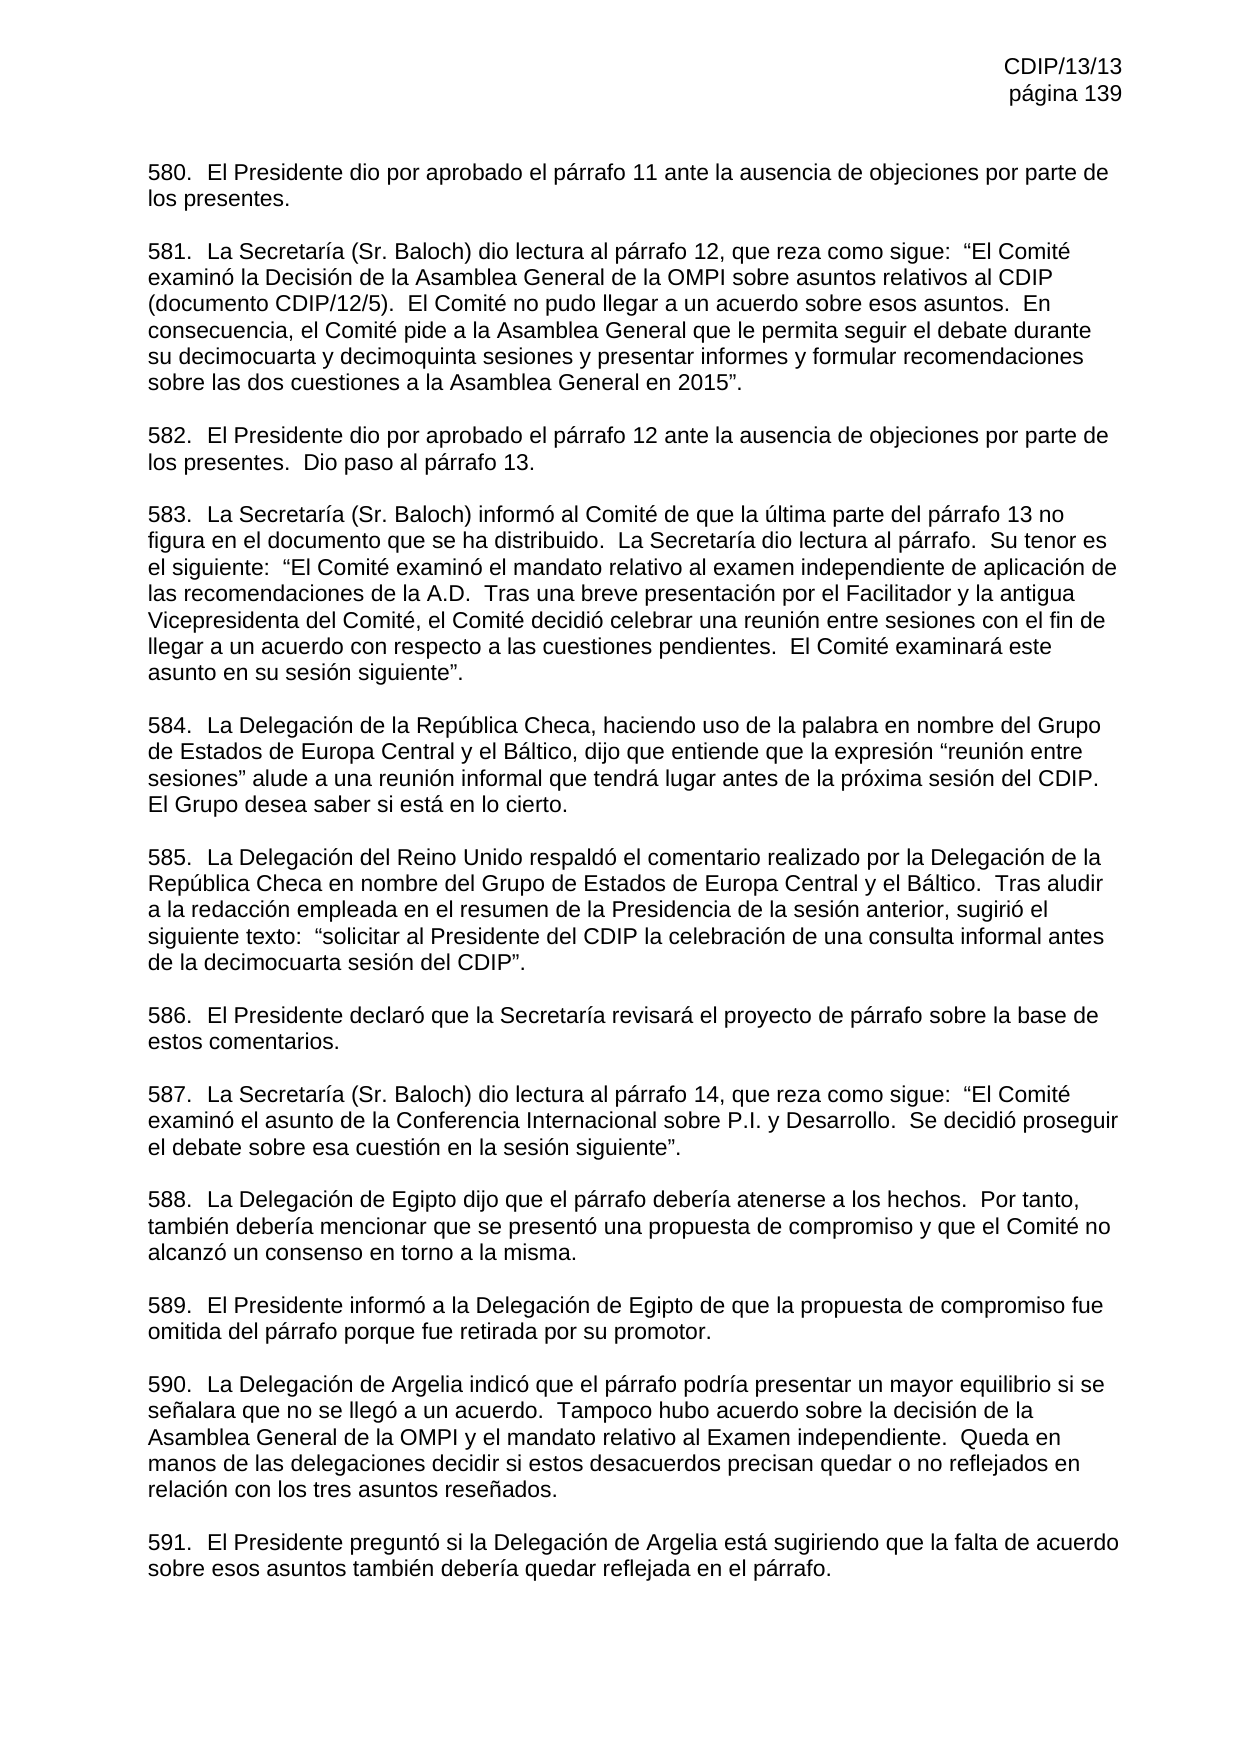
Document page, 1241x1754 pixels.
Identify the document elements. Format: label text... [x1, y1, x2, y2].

list La Delegación del Reino Unido respaldó el comentario realizado por la Delegación de la República Checa en nombre del Grupo de Estados de Europa Central y el Báltico. Tras aludir a la redacción empleada en el resumen de la Presidencia de la sesión anterior, sugirió el siguiente texto: “solicitar al Presidente del CDIP la celebración de una consulta informal antes de la decimocuarta sesión del CDIP”. [148, 844, 1122, 976]
list El Presidente informó a la Delegación de Egipto de que la propuesta de compromiso fue omitida del párrafo porque fue retirada por su promotor. [148, 1292, 1122, 1344]
list El Presidente preguntó si la Delegación de Argelia está sugiriendo que la falta de acuerdo sobre esos asuntos también debería quedar reflejada en el párrafo. [148, 1529, 1122, 1582]
list La Secretaría (Sr. Baloch) informó al Comité de que la última parte del párrafo 13 no figura en el documento que se ha distribuido. La Secretaría dio lectura al párrafo. Su tenor es el siguiente: “El Comité examinó el mandato relativo al examen independiente de aplicación de las recomendaciones de la A.D. Tras una breve presentación por el Facilitador y la antigua Vicepresidenta del Comité, el Comité decidió celebrar una reunión entre sesiones con el fin de llegar a un acuerdo con respecto a las cuestiones pendientes. El Comité examinará este asunto en su sesión siguiente”. [148, 501, 1122, 686]
list El Presidente declaró que la Secretaría revisará el proyecto de párrafo sobre la base de estos comentarios. [148, 1002, 1122, 1054]
list El Presidente dio por aprobado el párrafo 12 ante la ausencia de objeciones por parte de los presentes. Dio paso al párrafo 13. [148, 422, 1122, 475]
list La Secretaría (Sr. Baloch) dio lectura al párrafo 14, que reza como sigue: “El Comité examinó el asunto de la Conferencia Internacional sobre P.I. y Desarrollo. Se decidió proseguir el debate sobre esa cuestión en la sesión siguiente”. [148, 1081, 1122, 1160]
list El Presidente dio por aprobado el párrafo 11 ante la ausencia de objeciones por parte de los presentes. [148, 158, 1122, 211]
list La Secretaría (Sr. Baloch) dio lectura al párrafo 12, que reza como sigue: “El Comité examinó la Decisión de la Asamblea General de la OMPI sobre asuntos relativos al CDIP (documento CDIP/12/5). El Comité no pudo llegar a un acuerdo sobre esos asuntos. En consecuencia, el Comité pide a la Asamblea General que le permita seguir el debate durante su decimocuarta y decimoquinta sesiones y presentar informes y formular recomendaciones sobre las dos cuestiones a la Asamblea General en 2015”. [148, 238, 1122, 396]
list La Delegación de la República Checa, haciendo uso de la palabra en nombre del Grupo de Estados de Europa Central y el Báltico, dijo que entiende que la expresión “reunión entre sesiones” alude a una reunión informal que tendrá lugar antes de la próxima sesión del CDIP. El Grupo desea saber si está en lo cierto. [148, 712, 1122, 817]
list La Delegación de Egipto dijo que el párrafo debería atenerse a los hechos. Por tanto, también debería mencionar que se presentó una propuesta de compromiso y que el Comité no alcanzó un consenso en torno a la misma. [148, 1186, 1122, 1265]
list La Delegación de Argelia indicó que el párrafo podría presentar un mayor equilibrio si se señalara que no se llegó a un acuerdo. Tampoco hubo acuerdo sobre la decisión de la Asamblea General de la OMPI y el mandato relativo al Examen independiente. Queda en manos de las delegaciones decidir si estos desacuerdos precisan quedar o no reflejados en relación con los tres asuntos reseñados. [148, 1371, 1122, 1503]
